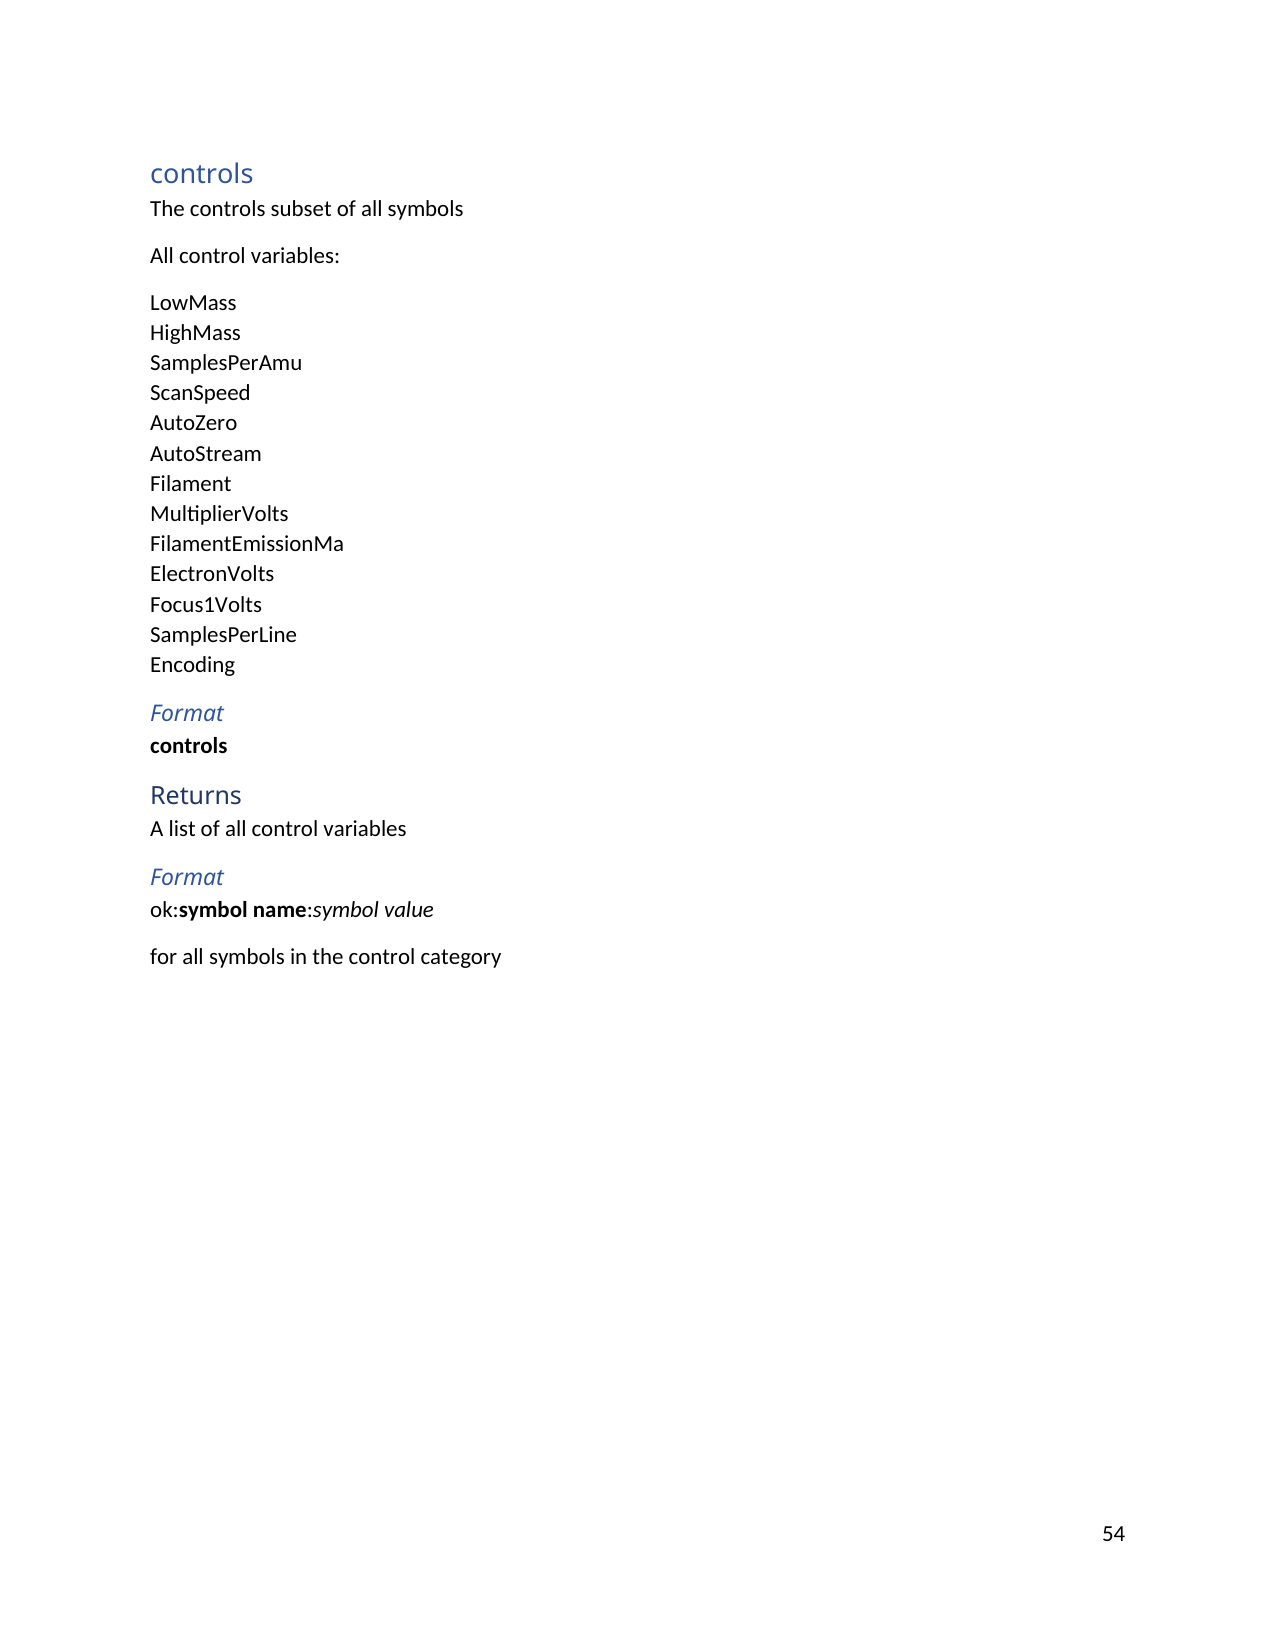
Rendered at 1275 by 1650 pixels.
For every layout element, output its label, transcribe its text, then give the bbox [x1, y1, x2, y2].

text The controls subset of all symbols [150, 194, 1125, 222]
text All control variables: [150, 241, 1125, 269]
text controls [150, 731, 1125, 759]
subtitle Format [150, 697, 1125, 728]
subtitle Returns [150, 778, 1125, 812]
text LowMass HighMass SamplesPerAmu ScanSpeed AutoZero AutoStream Filament MultiplierVolts FilamentEmissionMa ElectronVolts Focus1Volts SamplesPerLine Encoding [150, 288, 1125, 678]
text ok:symbol name:symbol value [150, 895, 1125, 923]
text for all symbols in the control category [150, 942, 1125, 970]
text A list of all control variables [150, 814, 1125, 842]
subtitle controls [150, 154, 1125, 191]
subtitle Format [150, 861, 1125, 893]
